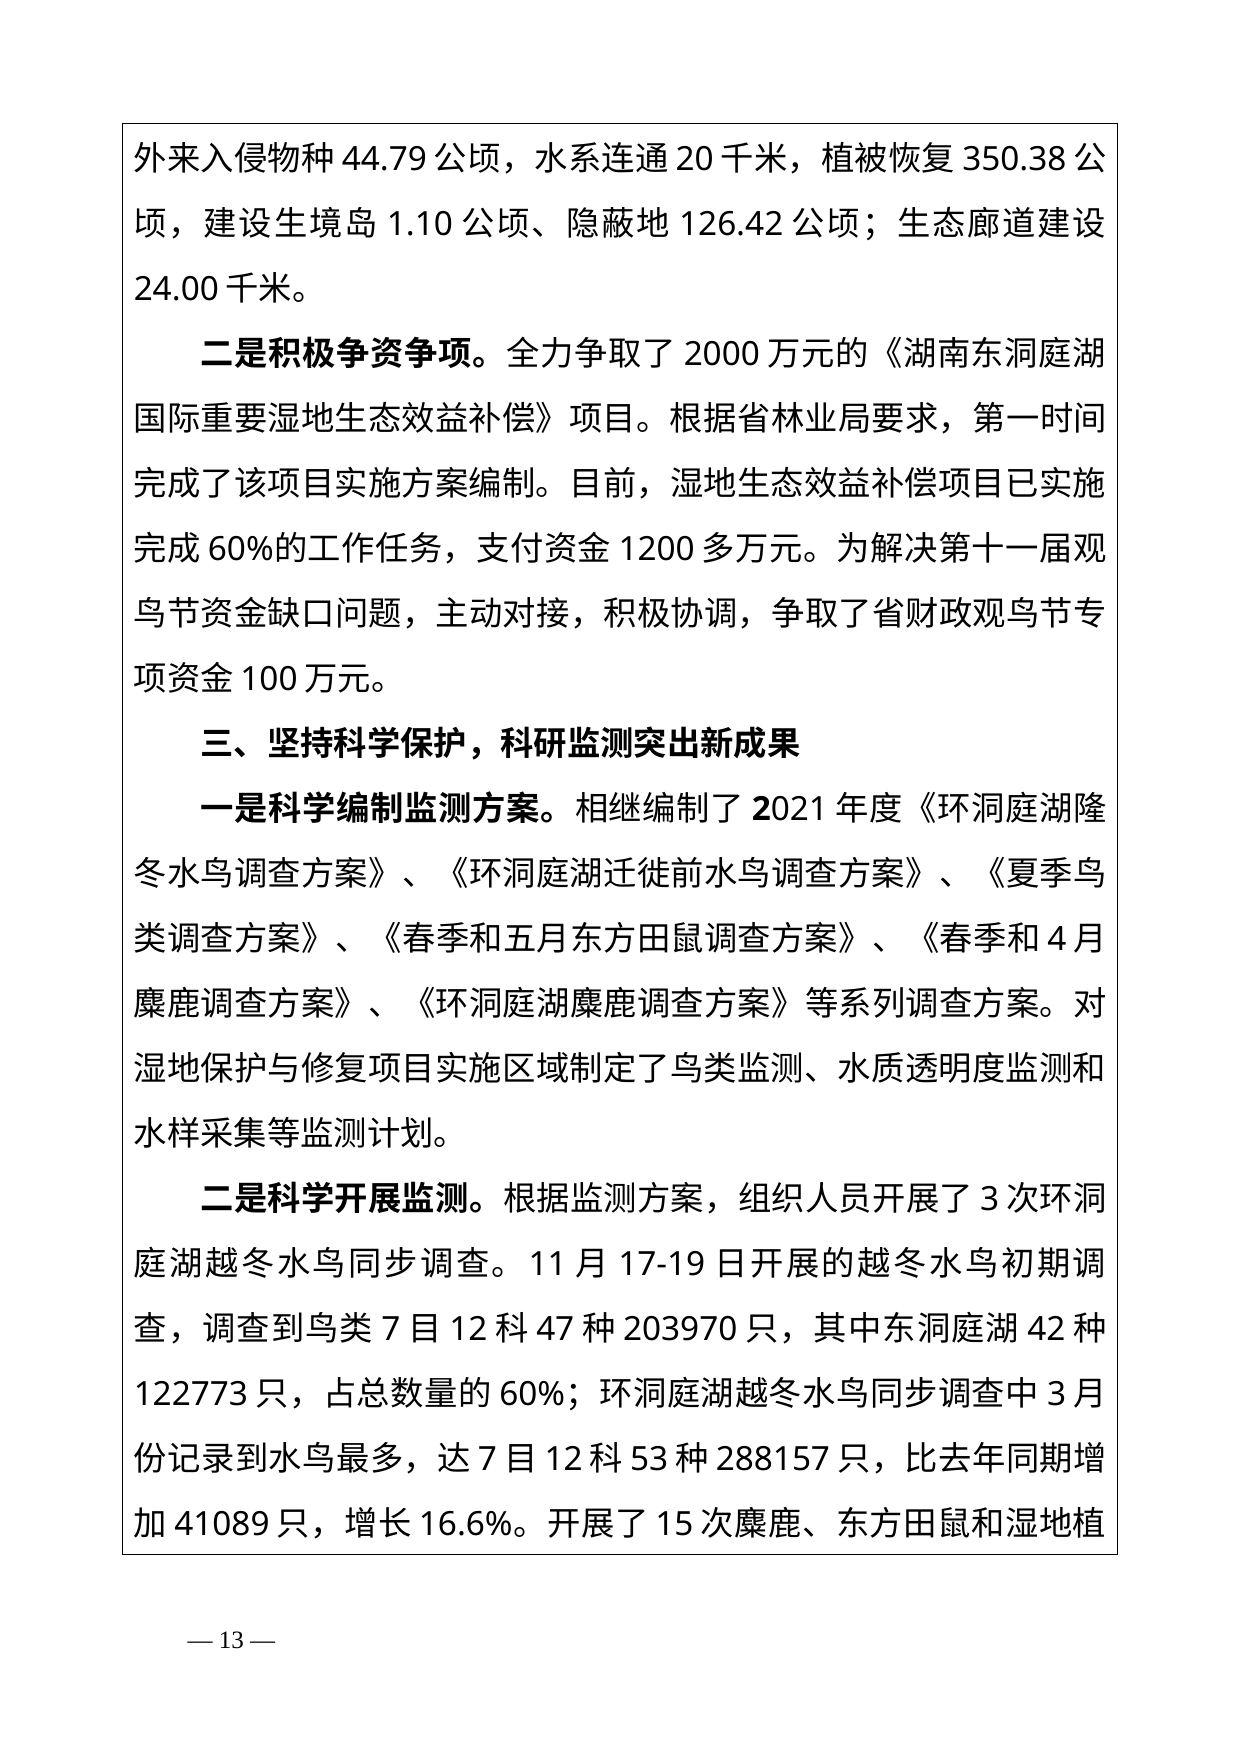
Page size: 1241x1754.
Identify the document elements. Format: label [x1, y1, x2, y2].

table_header [123, 124, 1117, 1553]
